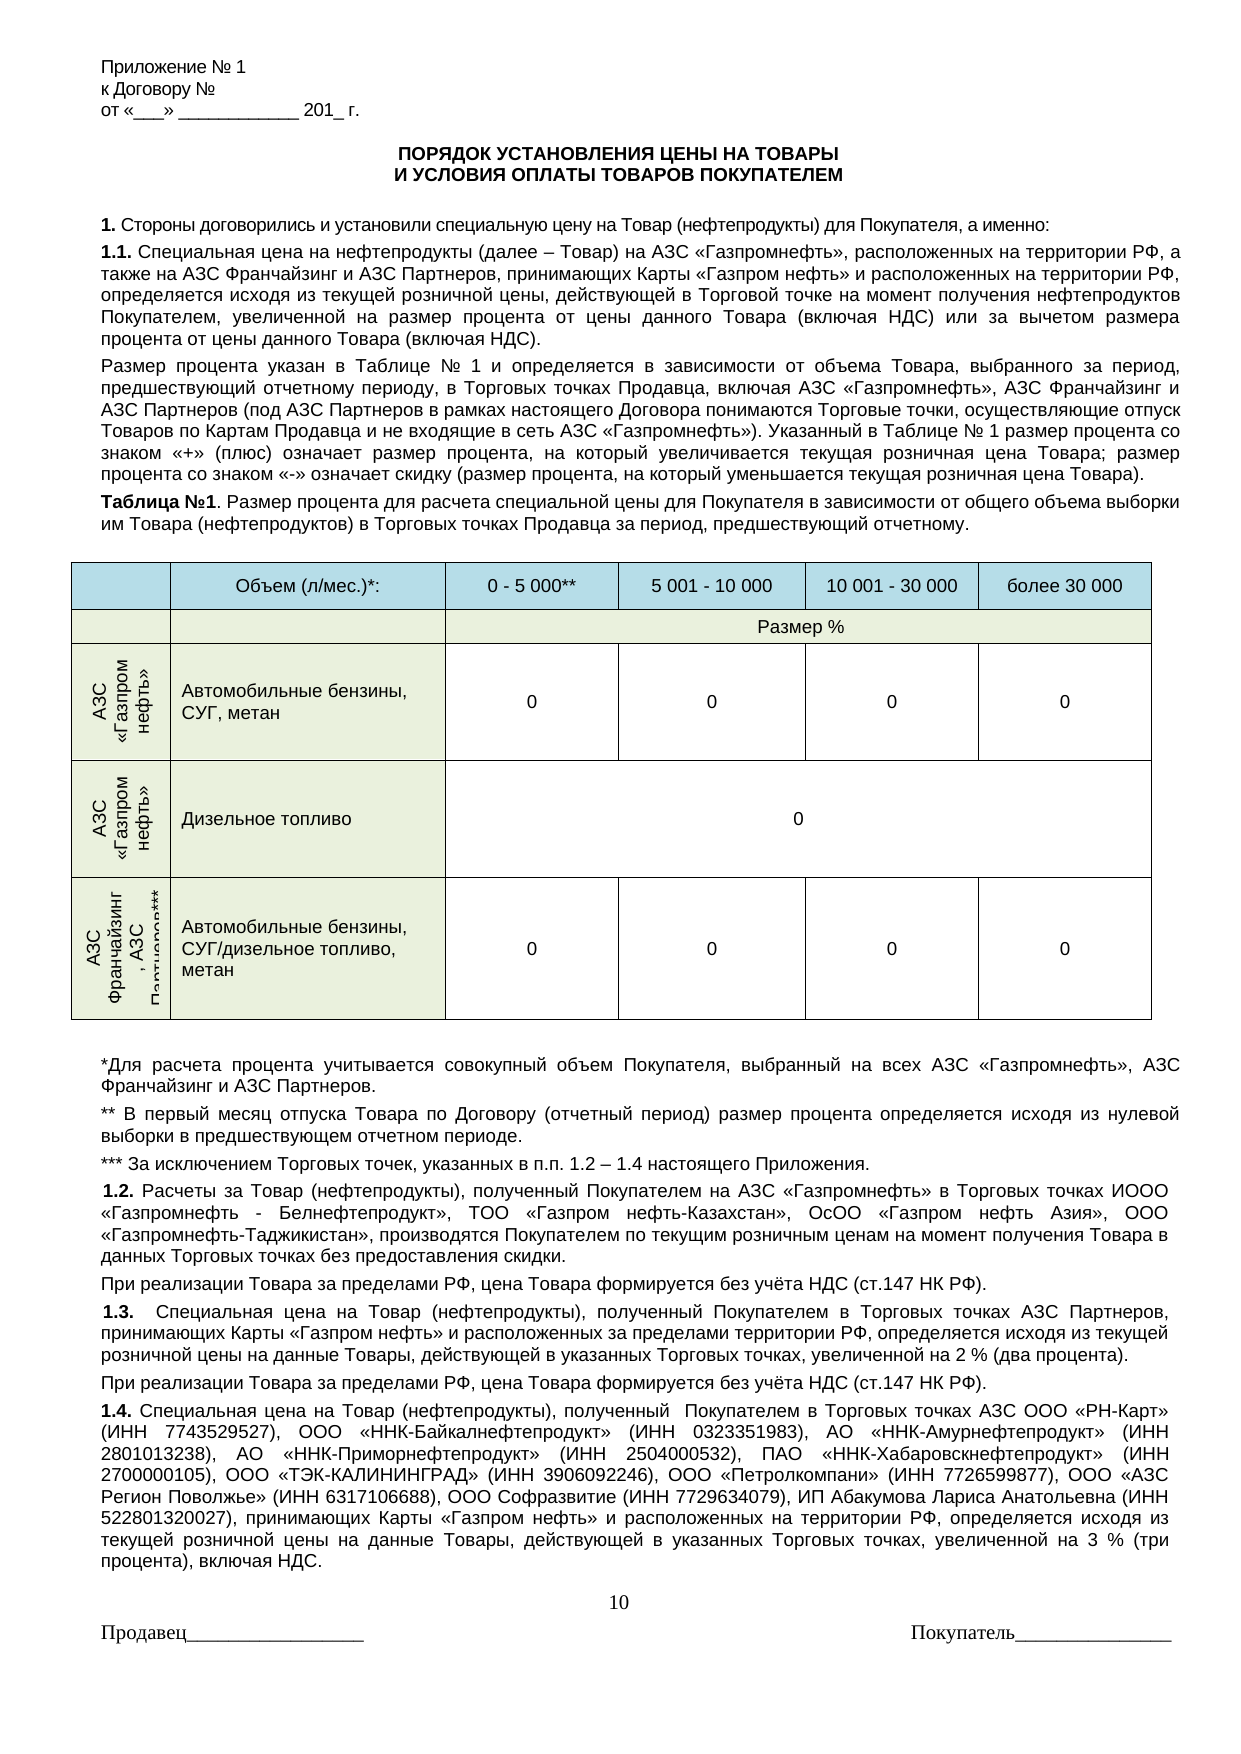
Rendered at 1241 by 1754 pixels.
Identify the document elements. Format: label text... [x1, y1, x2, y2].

table_header Объем (л/мес.)*: [171, 563, 445, 609]
text ПОРЯДОК УСТАНОВЛЕНИЯ ЦЕНЫ НА ТОВАРЫ [56, 142, 1181, 164]
text При реализации Товара за пределами РФ, цена Товара формируется без учёта НДС (ст.147 НК РФ). [101, 1273, 1169, 1294]
text При реализации Товара за пределами РФ, цена Товара формируется без учёта НДС (ст.147 НК РФ). [101, 1372, 1169, 1393]
text 1.2. Расчеты за Товар (нефтепродукты), полученный Покупателем на АЗС «Газпромнефть» в Торговых точках ИООО «Газпромнефть - Белнефтепродукт», ТОО «Газпром нефть-Казахстан», ОсОО «Газпром нефть Азия», ООО «Газпромнефть-Таджикистан», производятся Покупателем по текущим розничным ценам на момент получения Товара в данных Торговых точках без предоставления скидки. [101, 1180, 1169, 1267]
text Размер процента указан в Таблице № 1 и определяется в зависимости от объема Товара, выбранного за период, предшествующий отчетному периоду, в Торговых точках Продавца, включая АЗС «Газпромнефть», АЗС Франчайзинг и АЗС Партнеров (под АЗС Партнеров в рамках настоящего Договора понимаются Торговые точки, осуществляющие отпуск Товаров по Картам Продавца и не входящие в сеть АЗС «Газпромнефть»). Указанный в Таблице № 1 размер процента со знаком «+» (плюс) означает размер процента, на который увеличивается текущая розничная цена Товара; размер процента со знаком «-» означает скидку (размер процента, на который уменьшается текущая розничная цена Товара). [101, 355, 1181, 484]
text Приложение № 1 [101, 56, 1181, 78]
text *** За исключением Торговых точек, указанных в п.п. 1.2 – 1.4 настоящего Приложения. [101, 1152, 1181, 1174]
table_cell 0 [979, 644, 1151, 759]
table_cell Дизельное топливо [171, 761, 445, 877]
table_cell Автомобильные бензины, СУГ, метан [171, 644, 445, 759]
table_header 5 001 - 10 000 [619, 563, 805, 609]
text 1.3. Специальная цена на Товар (нефтепродукты), полученный Покупателем в Торговых точках АЗС Партнеров, принимающих Карты «Газпром нефть» и расположенных за пределами территории РФ, определяется исходя из текущей розничной цены на данные Товары, действующей в указанных Торговых точках, увеличенной на 2 % (два процента). [101, 1301, 1169, 1365]
table_cell 0 [446, 761, 1151, 877]
table_cell [72, 610, 170, 643]
text И УСЛОВИЯ ОПЛАТЫ ТОВАРОВ ПОКУПАТЕЛЕМ [56, 164, 1181, 186]
table_cell 0 [806, 644, 978, 759]
table_cell 0 [446, 878, 618, 1019]
text ** В первый месяц отпуска Товара по Договору (отчетный период) размер процента определяется исходя из нулевой выборки в предшествующем отчетном периоде. [101, 1103, 1181, 1146]
table_header более 30 000 [979, 563, 1151, 609]
table_cell [171, 610, 445, 643]
table_cell 0 [619, 878, 805, 1019]
table_cell 0 [446, 644, 618, 759]
table_cell 0 [979, 878, 1151, 1019]
text к Договору № [101, 78, 1181, 99]
table_cell АЗС Франчайзинг, АЗС Партнеров*** [72, 878, 170, 1019]
text Таблица №1. Размер процента для расчета специальной цены для Покупателя в зависимости от общего объема выборки им Товара (нефтепродуктов) в Торговых точках Продавца за период, предшествующий отчетному. [101, 491, 1181, 534]
text от «___» ____________ 201_ г. [101, 99, 1181, 121]
table_header 0 - 5 000** [446, 563, 618, 609]
table_cell 0 [806, 878, 978, 1019]
table_header 10 001 - 30 000 [806, 563, 978, 609]
text *Для расчета процента учитывается совокупный объем Покупателя, выбранный на всех АЗС «Газпромнефть», АЗС Франчайзинг и АЗС Партнеров. [101, 1054, 1181, 1097]
text 1. Стороны договорились и установили специальную цену на Товар (нефтепродукты) для Покупателя, а именно: [101, 213, 1181, 235]
text 1.4. Специальная цена на Товар (нефтепродукты), полученный Покупателем в Торговых точках АЗС ООО «РН-Карт» (ИНН 7743529527), ООО «ННК-Байкалнефтепродукт» (ИНН 0323351983), АО «ННК-Амурнефтепродукт» (ИНН 2801013238), АО «ННК-Приморнефтепродукт» (ИНН 2504000532), ПАО «ННК-Хабаровскнефтепродукт» (ИНН 2700000105), ООО «ТЭК-КАЛИНИНГРАД» (ИНН 3906092246), ООО «Петролкомпани» (ИНН 7726599877), ООО «АЗС Регион Поволжье» (ИНН 6317106688), ООО Софразвитие (ИНН 7729634079), ИП Абакумова Лариса Анатольевна (ИНН 522801320027), принимающих Карты «Газпром нефть» и расположенных на территории РФ, определяется исходя из текущей розничной цены на данные Товары, действующей в указанных Торговых точках, увеличенной на 3 % (три процента), включая НДС. [101, 1399, 1169, 1572]
table_cell АЗС «Газпромнефть» [72, 644, 170, 759]
text 1.1. Специальная цена на нефтепродукты (далее – Товар) на АЗС «Газпромнефть», расположенных на территории РФ, а также на АЗС Франчайзинг и АЗС Партнеров, принимающих Карты «Газпром нефть» и расположенных на территории РФ, определяется исходя из текущей розничной цены, действующей в Торговой точке на момент получения нефтепродуктов Покупателем, увеличенной на размер процента от цены данного Товара (включая НДС) или за вычетом размера процента от цены данного Товара (включая НДС). [101, 241, 1181, 349]
table_cell Автомобильные бензины, СУГ/дизельное топливо, метан [171, 878, 445, 1019]
table_cell АЗС «Газпромнефть» [72, 761, 170, 877]
table_header [72, 563, 170, 609]
table_cell 0 [619, 644, 805, 759]
table_cell Размер % [446, 610, 1151, 643]
